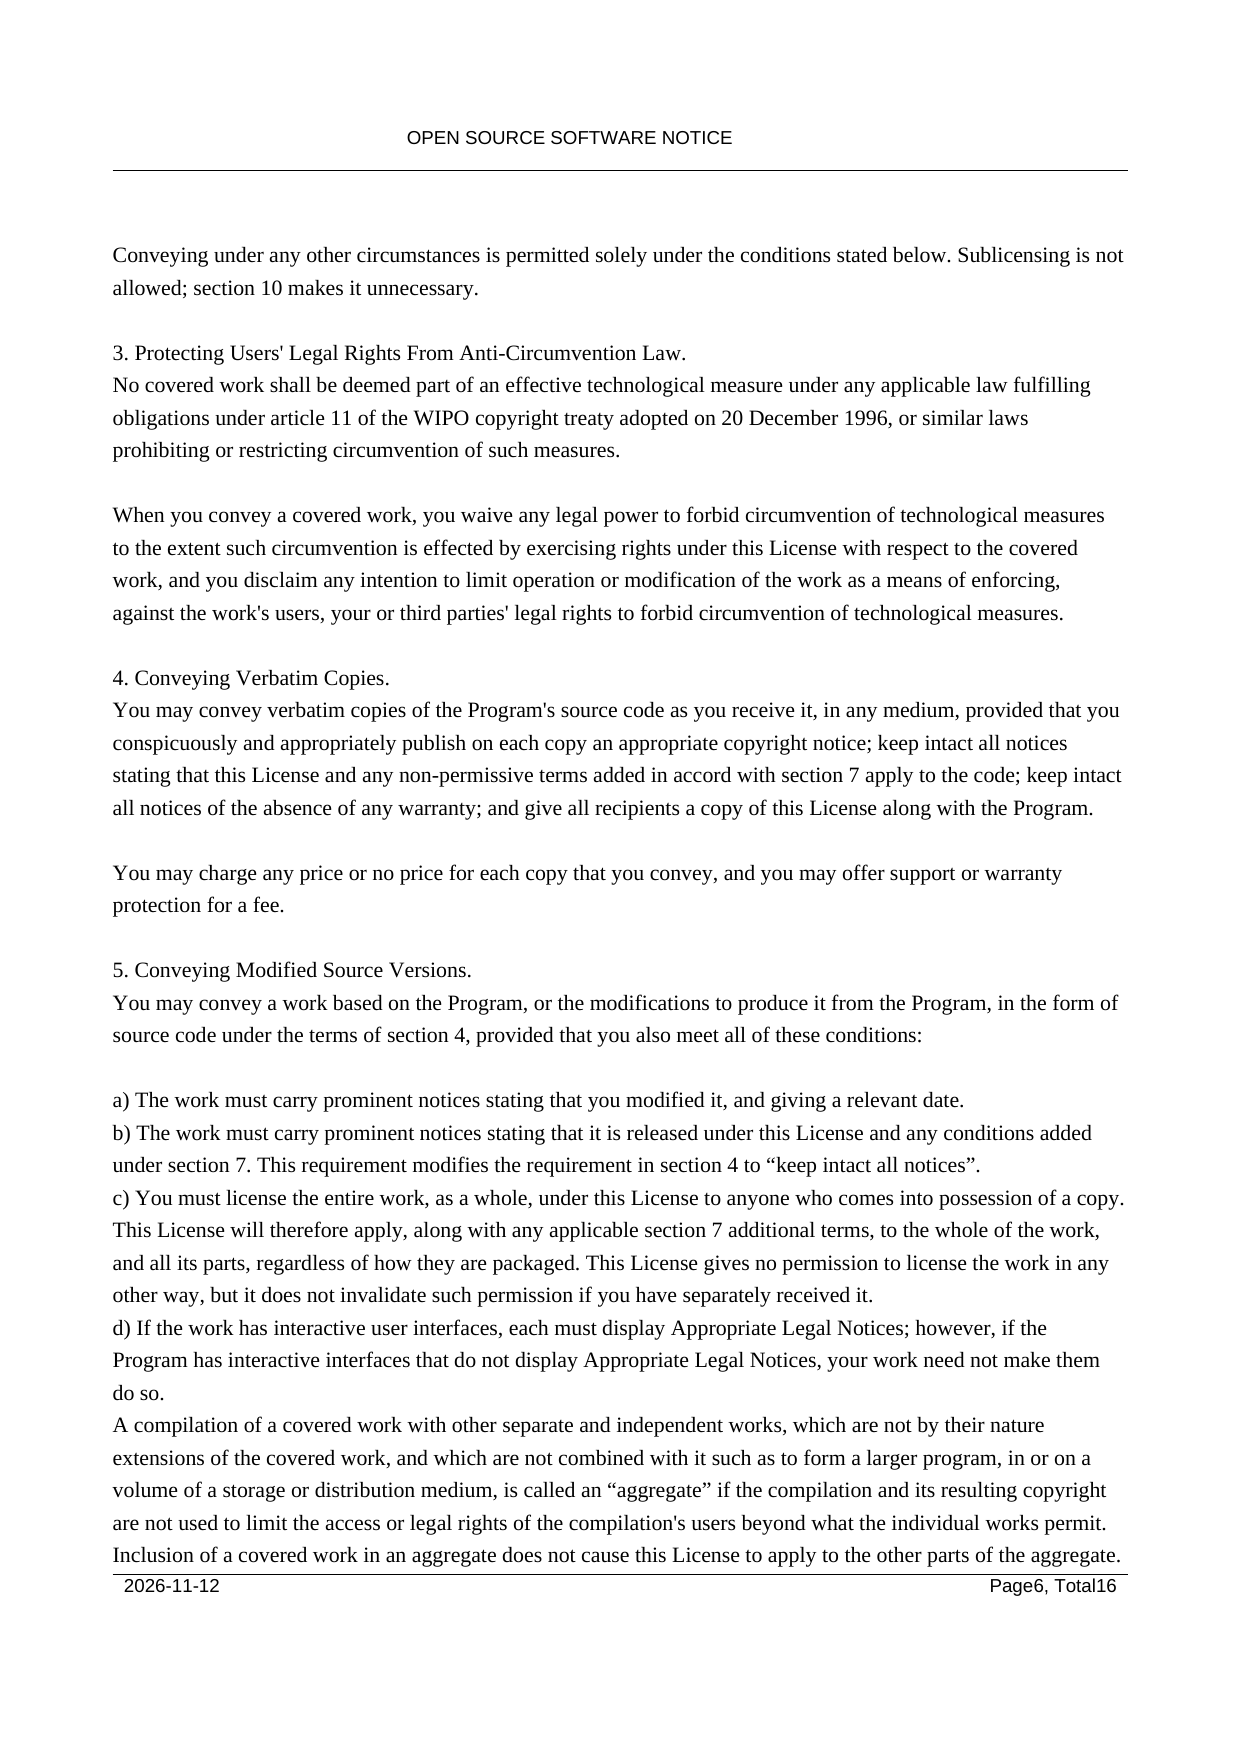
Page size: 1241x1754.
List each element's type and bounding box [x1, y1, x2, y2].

text [112, 206, 1128, 1571]
